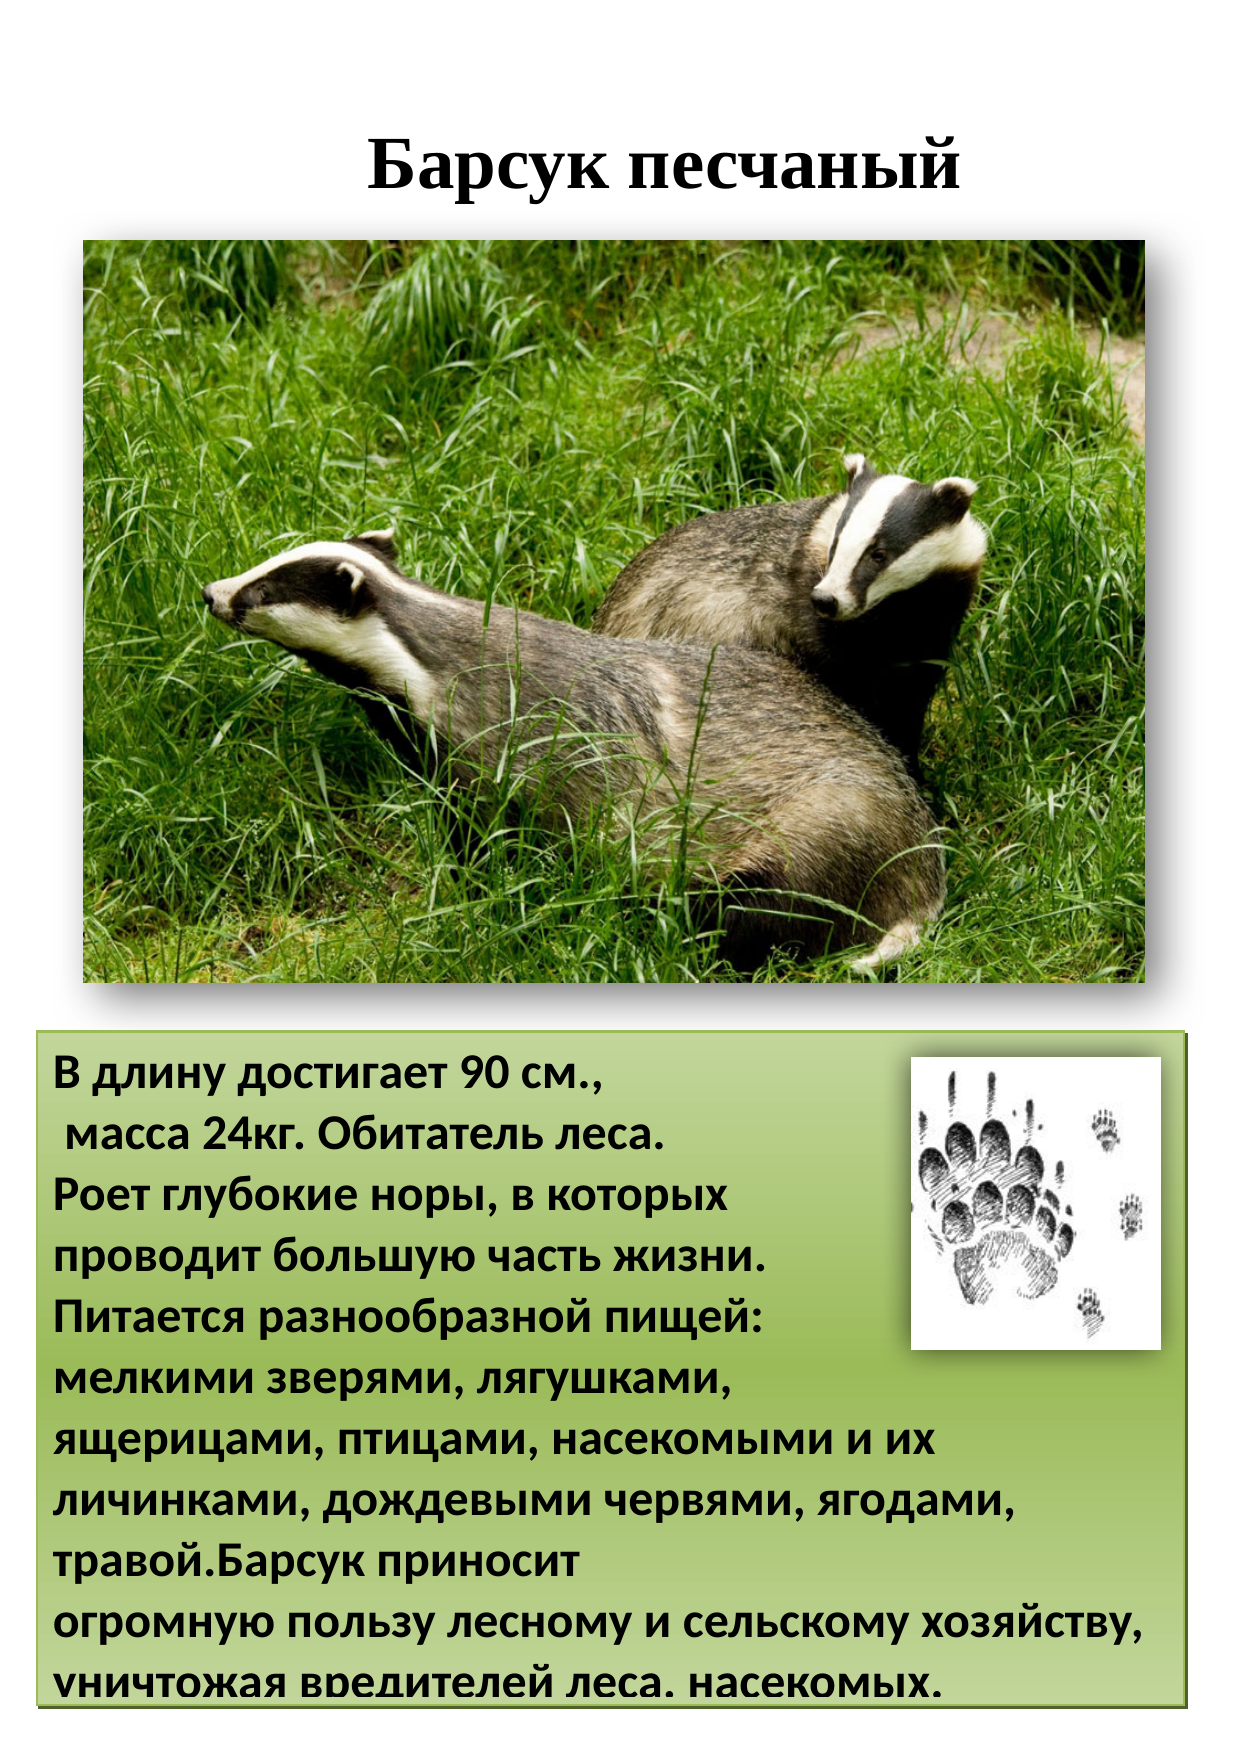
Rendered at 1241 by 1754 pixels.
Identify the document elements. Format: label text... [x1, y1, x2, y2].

picture [911, 1057, 1161, 1350]
picture [83, 240, 1145, 983]
text Кот степнойБарсук песчаный [177, 118, 1152, 204]
